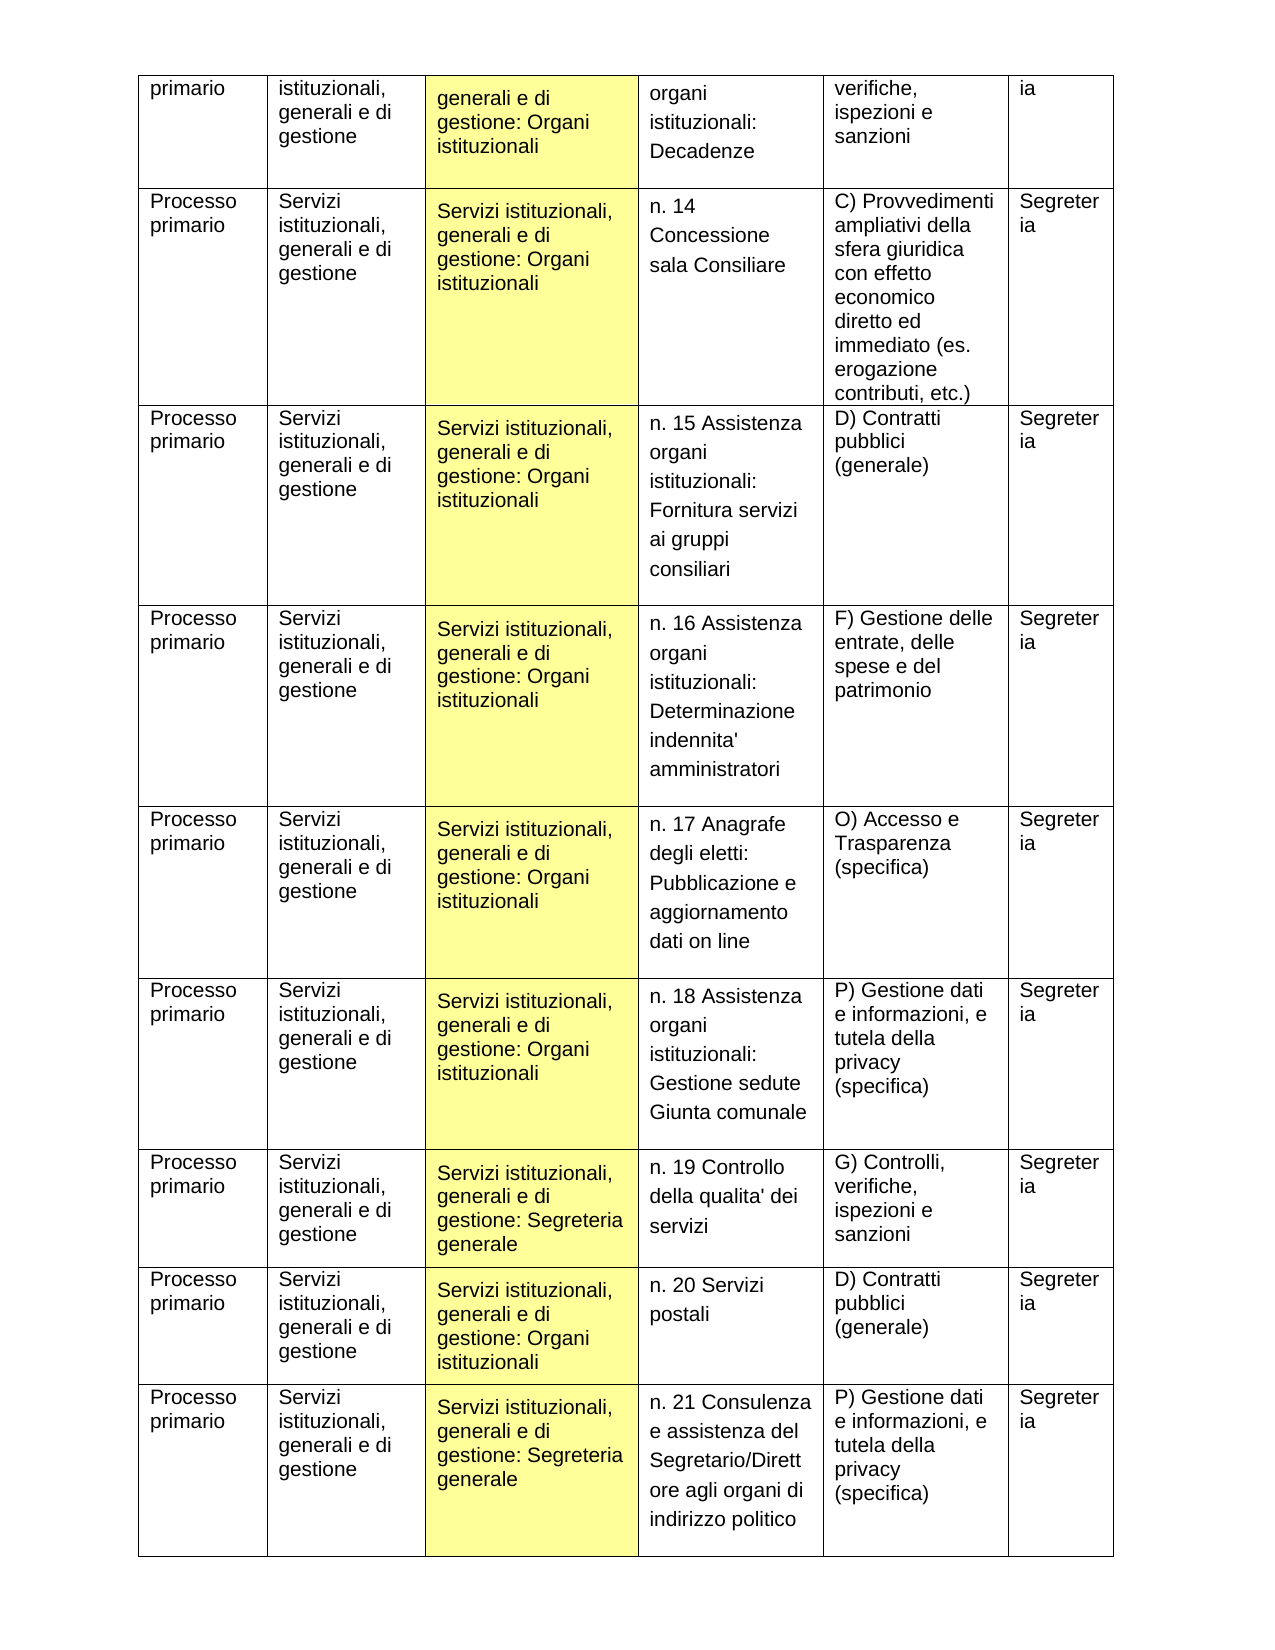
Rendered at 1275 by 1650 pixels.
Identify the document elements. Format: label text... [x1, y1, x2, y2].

table_cell Servizi istituzionali, generali e di gestione: Organi istituzionali [426, 1268, 638, 1384]
table_cell Processo primario [139, 406, 267, 605]
table_cell Processo primario [139, 1385, 267, 1556]
table_cell n. 17 Anagrafe degli eletti: Pubblicazione e aggiornamento dati on line [639, 807, 823, 978]
table_cell D) Contratti pubblici (generale) [824, 1268, 1008, 1384]
table_cell Processo primario [139, 1268, 267, 1384]
table_cell Servizi istituzionali, generali e di gestione: Organi istituzionali [426, 807, 638, 978]
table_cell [268, 1385, 425, 1556]
table_cell Servizi istituzionali, generali e di gestione: Organi istituzionali [426, 189, 638, 404]
table_cell Servizi istituzionali, generali e di gestione [268, 606, 425, 806]
table_cell Servizi istituzionali, generali e di gestione: Segreteria generale [426, 1150, 638, 1267]
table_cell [426, 1385, 638, 1556]
table_cell Segreteria [1009, 189, 1113, 404]
table_cell n. 19 Controllo della qualita' dei servizi [639, 1150, 823, 1267]
table_cell Servizi istituzionali, generali e di gestione [268, 979, 425, 1149]
table_cell n. 20 Servizi postali [639, 1268, 823, 1384]
table_cell Servizi istituzionali, generali e di gestione [268, 807, 425, 978]
table_cell Servizi istituzionali, generali e di gestione [268, 1150, 425, 1267]
table_cell Servizi istituzionali, generali e di gestione [268, 189, 425, 404]
table_cell Servizi istituzionali, generali e di gestione [268, 1268, 425, 1384]
table_cell P) Gestione dati e informazioni, e tutela della privacy (specifica) [824, 1385, 1008, 1556]
table_cell Servizi istituzionali, generali e di gestione: Organi istituzionali [426, 979, 638, 1149]
table_cell n. 18 Assistenza organi istituzionali: Gestione sedute Giunta comunale [639, 979, 823, 1149]
table_cell D) Contratti pubblici (generale) [824, 406, 1008, 605]
table_cell Processo primario [139, 76, 267, 188]
table_cell Segreteria [1009, 1385, 1113, 1556]
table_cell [268, 76, 425, 188]
table_cell Processo primario [139, 1150, 267, 1267]
table_cell Processo primario [139, 606, 267, 806]
table_cell n. 15 Assistenza organi istituzionali: Fornitura servizi ai gruppi consiliari [639, 406, 823, 605]
table_cell Segreteria [1009, 76, 1113, 188]
table_cell Servizi istituzionali, generali e di gestione: Organi istituzionali [426, 606, 638, 806]
table_cell Segreteria [1009, 606, 1113, 806]
table_cell Segreteria [1009, 1150, 1113, 1267]
table_cell O) Accesso e Trasparenza (specifica) [824, 807, 1008, 978]
table_cell n. 14 Concessione sala Consiliare [639, 189, 823, 404]
table_cell n. 21 Consulenza e assistenza del Segretario/Direttore agli organi di indirizzo politico [639, 1385, 823, 1556]
table_cell G) Controlli, verifiche, ispezioni e sanzioni [824, 1150, 1008, 1267]
table_cell F) Gestione delle entrate, delle spese e del patrimonio [824, 606, 1008, 806]
table_cell n. 16 Assistenza organi istituzionali: Determinazione indennita' amministratori [639, 606, 823, 806]
table_cell Segreteria [1009, 1268, 1113, 1384]
table_cell Processo primario [139, 189, 267, 404]
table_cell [426, 76, 638, 188]
table_cell Processo primario [139, 979, 267, 1149]
table_cell Servizi istituzionali, generali e di gestione: Organi istituzionali [426, 406, 638, 605]
table_cell Segreteria [1009, 406, 1113, 605]
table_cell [824, 76, 1008, 188]
table_cell P) Gestione dati e informazioni, e tutela della privacy (specifica) [824, 979, 1008, 1149]
table_cell Segreteria [1009, 979, 1113, 1149]
table_cell Processo primario [139, 807, 267, 978]
table_cell Segreteria [1009, 807, 1113, 978]
table_cell C) Provvedimenti ampliativi della sfera giuridica con effetto economico diretto ed immediato (es. erogazione contributi, etc.) [824, 189, 1008, 404]
table_cell Servizi istituzionali, generali e di gestione [268, 406, 425, 605]
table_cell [639, 76, 823, 188]
